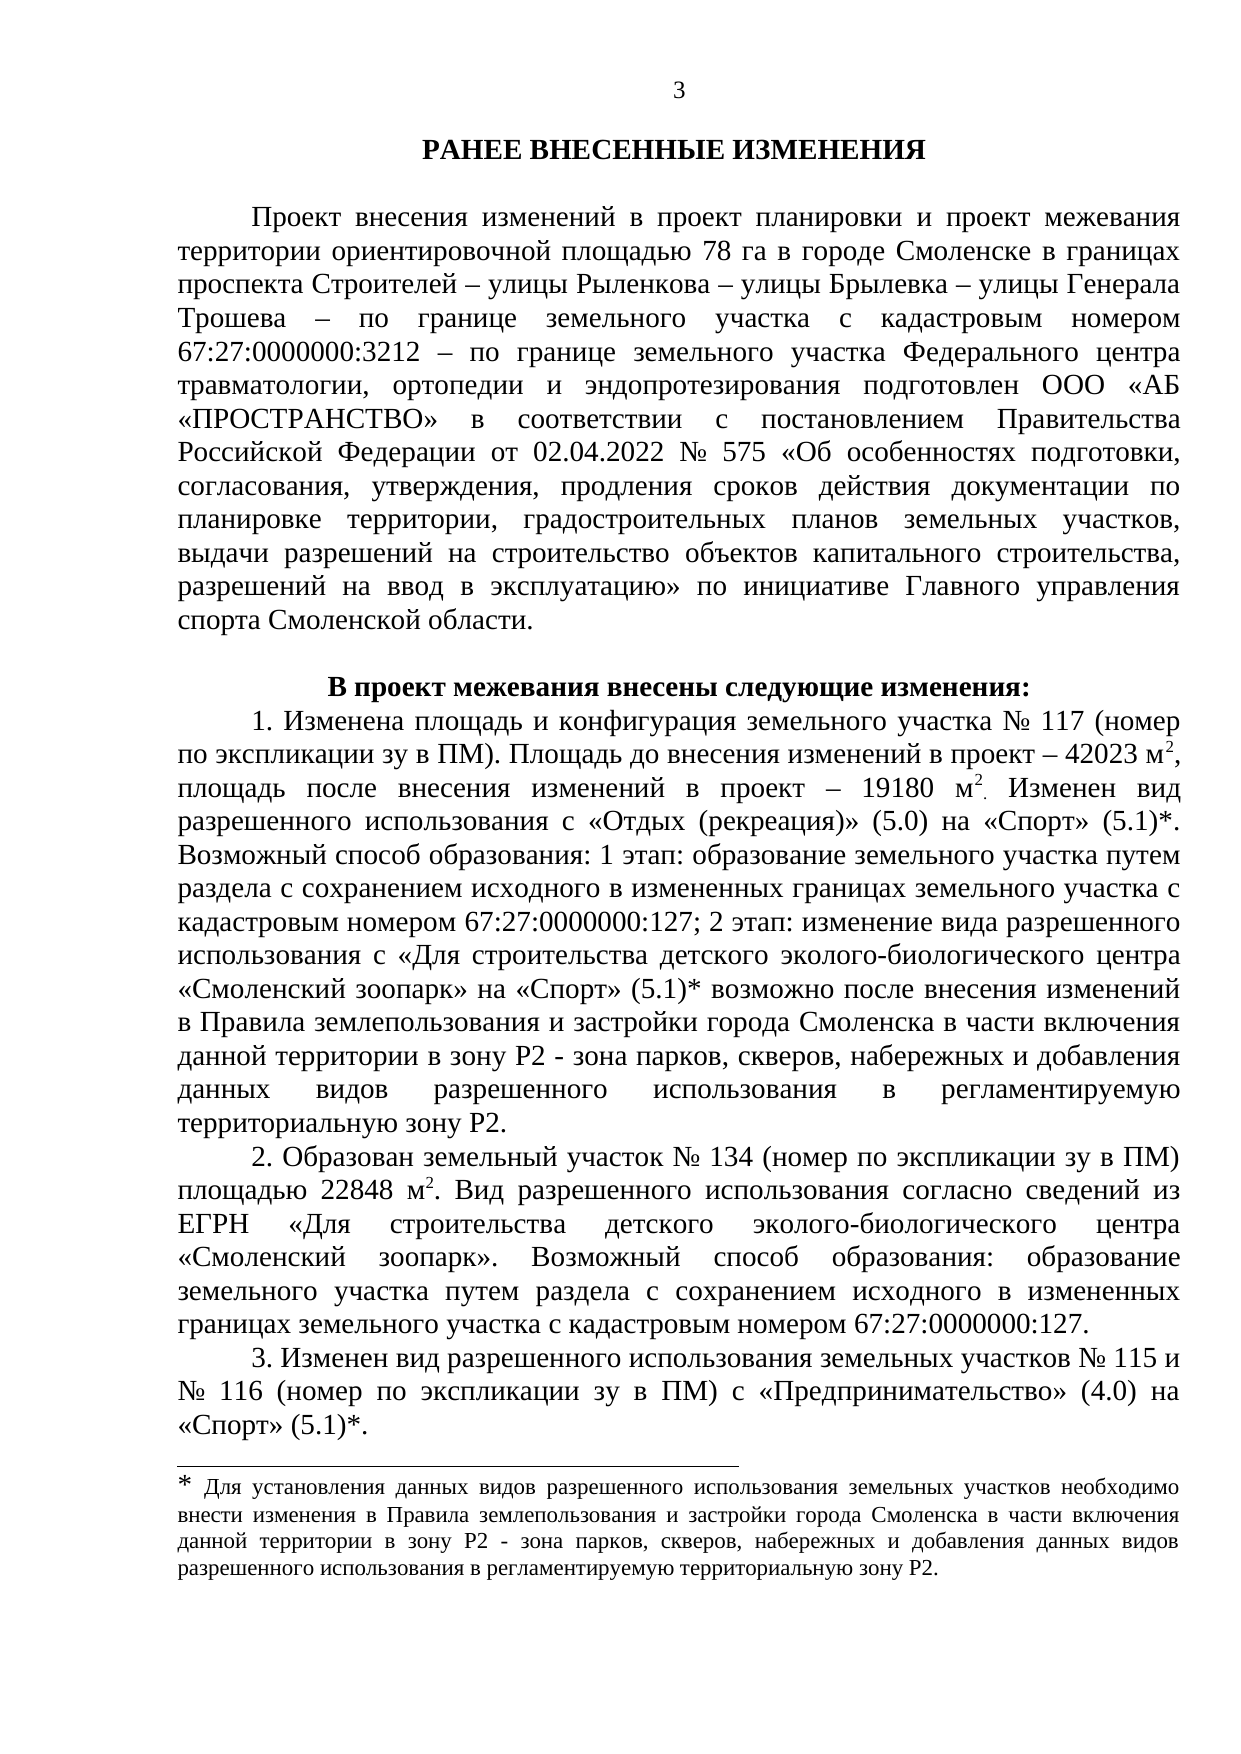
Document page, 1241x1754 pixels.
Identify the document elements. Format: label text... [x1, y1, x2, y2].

text Проект внесения изменений в проект планировки и проект межевания территории ориентировочной площадью 78 га в городе Смоленске в границах проспекта Строителей – улицы Рыленкова – улицы Брылевка – улицы Генерала Трошева – по границе земельного участка с кадастровым номером 67:27:0000000:3212 – по границе земельного участка Федерального центра травматологии, ортопедии и эндопротезирования подготовлен ООО «АБ «ПРОСТРАНСТВО» в соответствии с постановлением Правительства Российской Федерации от 02.04.2022 № 575 «Об особенностях подготовки, согласования, утверждения, продления сроков действия документации по планировке территории, градостроительных планов земельных участков, выдачи разрешений на строительство объектов капитального строительства, разрешений на ввод в эксплуатацию» по инициативе Главного управления спорта Смоленской области. [177, 199, 1181, 636]
text 2. Образован земельный участок № 134 (номер по экспликации зу в ПМ) площадью 22848 м2. Вид разрешенного использования согласно сведений из ЕГРН «Для строительства детского эколого-биологического центра «Смоленский зоопарк». Возможный способ образования: образование земельного участка путем раздела с сохранением исходного в измененных границах земельного участка с кадастровым номером 67:27:0000000:127. [177, 1139, 1181, 1340]
text 1. Изменена площадь и конфигурация земельного участка № 117 (номер по экспликации зу в ПМ). Площадь до внесения изменений в проект – 42023 м2, площадь после внесения изменений в проект – 19180 м2. Изменен вид разрешенного использования с «Отдых (рекреация)» (5.0) на «Спорт» (5.1)*. Возможный способ образования: 1 этап: образование земельного участка путем раздела с сохранением исходного в измененных границах земельного участка с кадастровым номером 67:27:0000000:127; 2 этап: изменение вида разрешенного использования с «Для строительства детского эколого-биологического центра «Смоленский зоопарк» на «Спорт» (5.1)* возможно после внесения изменений в Правила землепользования и застройки города Смоленска в части включения данной территории в зону Р2 - зона парков, скверов, набережных и добавления данных видов разрешенного использования в регламентируемую территориальную зону Р2. [177, 703, 1181, 1139]
text В проект межевания внесены следующие изменения: [177, 669, 1181, 703]
text РАНЕЕ ВНЕСЕННЫЕ ИЗМЕНЕНИЯ [177, 132, 1171, 166]
text * Для установления данных видов разрешенного использования земельных участков необходимо внести изменения в Правила землепользования и застройки города Смоленска в части включения данной территории в зону Р2 - зона парков, скверов, набережных и добавления данных видов разрешенного использования в регламентируемую территориальную зону Р2. [177, 1462, 1181, 1580]
text 3. Изменен вид разрешенного использования земельных участков № 115 и № 116 (номер по экспликации зу в ПМ) с «Предпринимательство» (4.0) на «Спорт» (5.1)*. [177, 1340, 1181, 1441]
